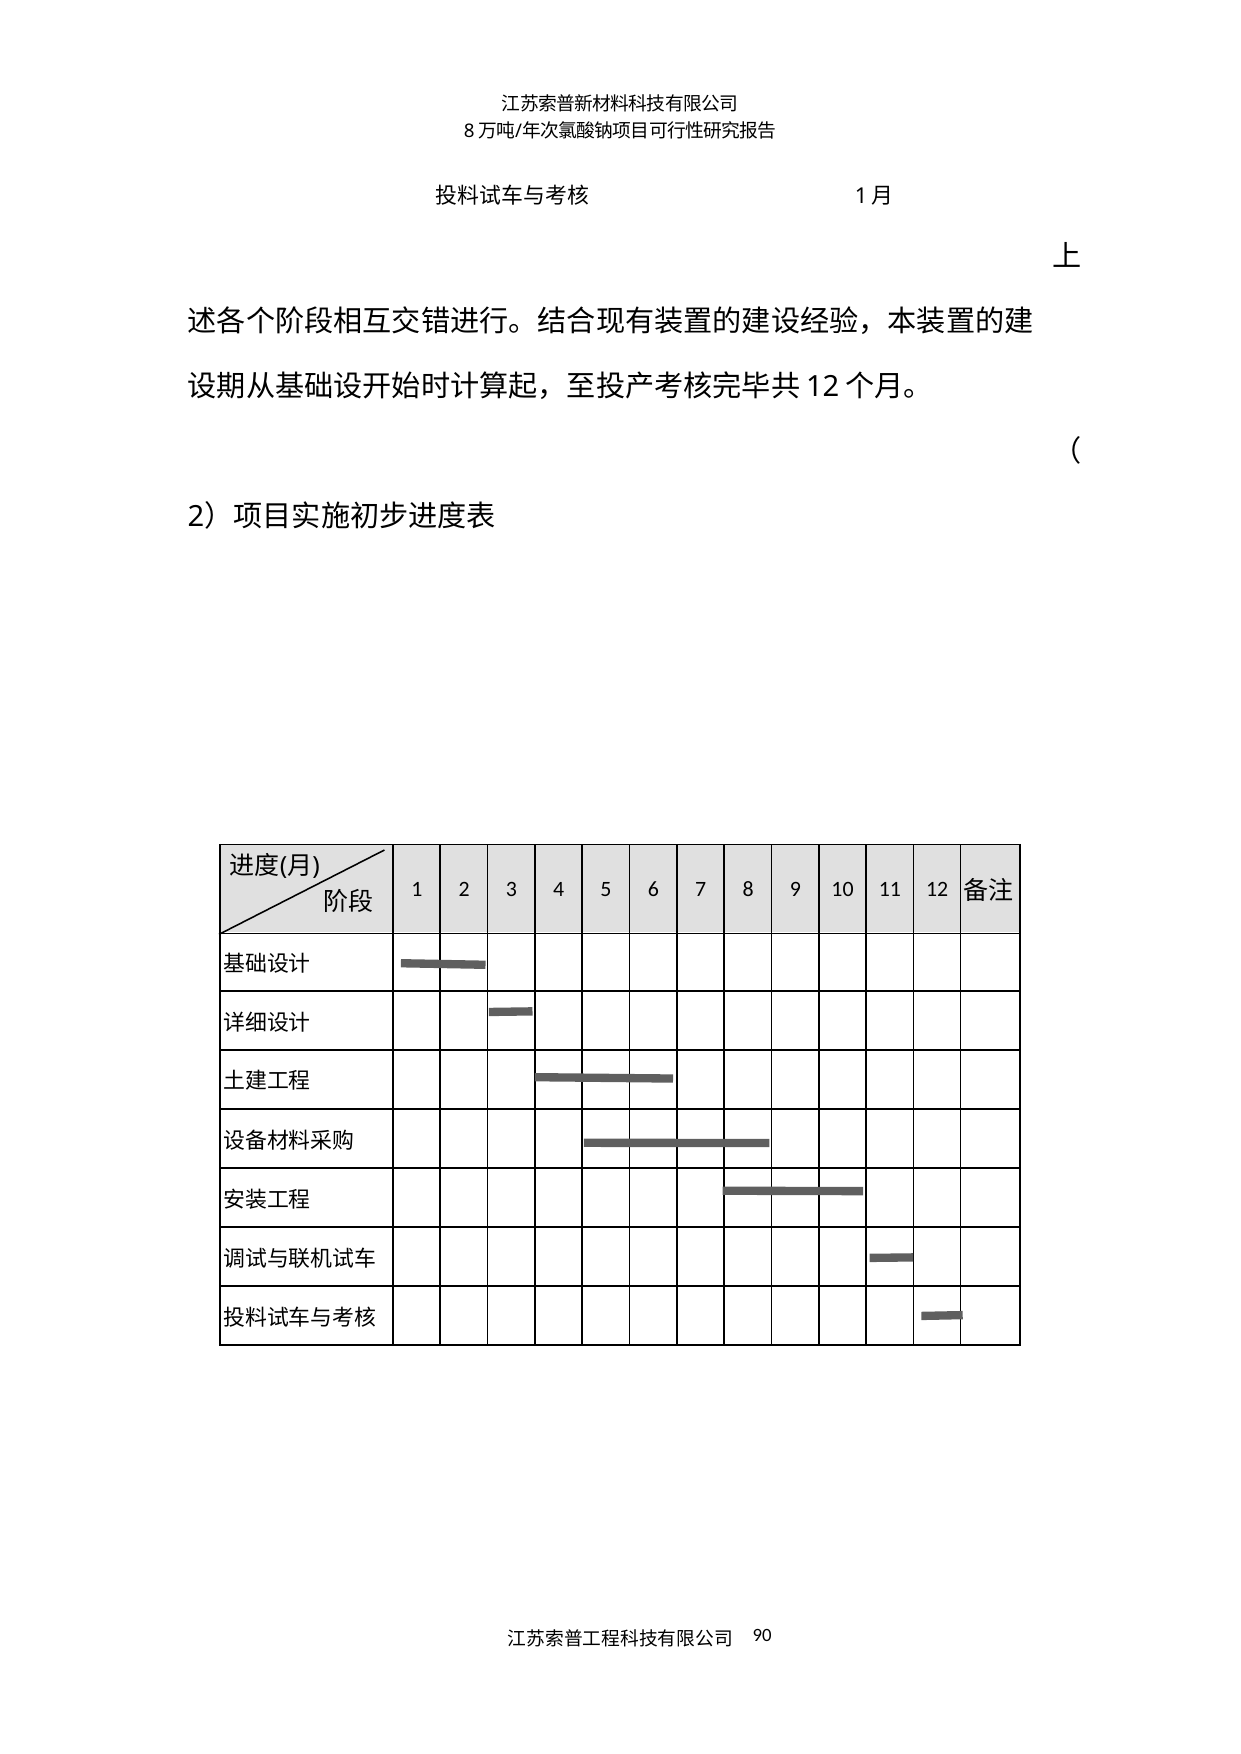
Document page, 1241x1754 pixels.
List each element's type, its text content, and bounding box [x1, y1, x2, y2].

table_cell [914, 992, 960, 1049]
text 上述各个阶段相互交错进行。结合现有装置的建设经验，本装置的建设期从基础设开始时计算起，至投产考核完毕共12个月。 [187, 221, 1053, 416]
table_cell [914, 1228, 960, 1285]
table_cell [441, 1051, 487, 1108]
table_cell [441, 934, 487, 990]
table_cell [772, 1196, 818, 1226]
table_header 9 [772, 845, 818, 932]
table_cell [961, 992, 1019, 1049]
table_cell [583, 1228, 629, 1285]
table_header 4 [536, 845, 581, 932]
table_cell [583, 1110, 629, 1138]
table_cell [961, 1110, 1019, 1167]
table_cell [488, 1110, 534, 1167]
table_header 1 [394, 845, 439, 932]
text （2）项目实施初步进度表 [187, 416, 1053, 546]
table_cell [961, 1169, 1019, 1226]
table_header 11 [867, 845, 913, 932]
table_cell [914, 934, 960, 990]
table_cell [583, 992, 629, 1049]
table_cell [772, 1110, 818, 1167]
table_cell [725, 1169, 771, 1186]
table_cell [725, 992, 771, 1049]
table_header 12 [914, 845, 960, 932]
table_cell [772, 1287, 818, 1344]
table_cell [820, 992, 865, 1049]
table_header 7 [678, 845, 723, 932]
table_cell 设备材料采购 [221, 1110, 392, 1167]
table_cell [536, 992, 581, 1049]
table_cell [583, 1287, 629, 1344]
table_cell [725, 1228, 771, 1285]
table_cell [772, 934, 818, 990]
table_cell [867, 1287, 913, 1344]
table_cell [630, 1148, 676, 1167]
table_cell [536, 1287, 581, 1344]
table_cell [820, 1228, 865, 1285]
table_cell [488, 992, 534, 1049]
table_cell [441, 1110, 487, 1167]
table_cell 调试与联机试车 [221, 1228, 392, 1285]
table_header 3 [488, 845, 534, 932]
table_cell [678, 934, 723, 990]
table_cell [772, 1051, 818, 1108]
table_cell [488, 934, 534, 990]
table_cell [725, 1287, 771, 1344]
table_cell [583, 934, 629, 990]
table_cell [678, 1110, 723, 1138]
table_cell [583, 1147, 629, 1167]
table_header 10 [820, 845, 865, 932]
table_cell [820, 1169, 865, 1226]
table_cell [536, 1051, 581, 1073]
table_cell [394, 1169, 439, 1226]
table_cell [725, 1051, 771, 1108]
table_cell [725, 1110, 771, 1167]
table_cell [536, 1228, 581, 1285]
table_cell [914, 1110, 960, 1167]
table_cell [394, 1287, 439, 1344]
table_cell [394, 1228, 439, 1285]
table_cell [961, 1051, 1019, 1108]
table_cell [867, 1051, 913, 1108]
table_cell 安装工程 [221, 1169, 392, 1226]
table_cell [630, 934, 676, 990]
table_cell 土建工程 [221, 1051, 392, 1108]
table_cell [441, 1169, 487, 1226]
table_cell [678, 1169, 723, 1226]
table_cell [536, 1082, 581, 1108]
table_cell [441, 992, 487, 1049]
table_cell [867, 992, 913, 1049]
table_cell [725, 934, 771, 990]
table_cell [488, 1169, 534, 1226]
table_cell [867, 1228, 913, 1285]
table_cell [772, 992, 818, 1049]
table_cell [914, 1287, 960, 1344]
table_cell [630, 1228, 676, 1285]
table_cell [394, 1051, 439, 1108]
table_cell [583, 1169, 629, 1226]
table_cell 投料试车与考核 [221, 1287, 392, 1344]
table_cell [867, 934, 913, 990]
table_cell [488, 1051, 534, 1108]
table_cell 基础设计 [221, 934, 392, 990]
table_cell [678, 992, 723, 1049]
table_cell [678, 1051, 723, 1108]
table_cell [488, 1287, 534, 1344]
table_cell [867, 1169, 913, 1226]
table_cell 1月 [704, 162, 1000, 221]
table_cell [630, 1051, 676, 1108]
table_cell [961, 934, 1019, 990]
table_cell [820, 1051, 865, 1108]
table_cell [536, 1169, 581, 1226]
table_cell [488, 1228, 534, 1285]
table_cell [630, 1169, 676, 1226]
table_cell [820, 1110, 865, 1167]
table_header 5 [583, 845, 629, 932]
table_cell [820, 934, 865, 990]
table_cell [961, 1287, 1019, 1344]
table_header 2 [441, 845, 487, 932]
table_cell [583, 1051, 629, 1073]
table_cell [678, 1287, 723, 1344]
table_cell [867, 1110, 913, 1167]
table_cell [536, 934, 581, 990]
table_cell [630, 1287, 676, 1344]
table_cell [394, 992, 439, 1049]
table_cell [630, 992, 676, 1049]
table_cell [678, 1228, 723, 1285]
table_cell [914, 1169, 960, 1226]
table_header 进度(月) 阶段 [221, 845, 392, 932]
table_cell [961, 1228, 1019, 1285]
table_cell [725, 1195, 771, 1226]
table_header 6 [630, 845, 676, 932]
table_cell [772, 1169, 818, 1186]
table_cell [678, 1148, 723, 1167]
table_cell [820, 1287, 865, 1344]
table_cell 投料试车与考核 [276, 162, 704, 221]
table_header 备注 [961, 845, 1019, 932]
table_cell [394, 934, 439, 990]
table_cell [536, 1110, 581, 1167]
table_cell [441, 1228, 487, 1285]
table_cell [772, 1228, 818, 1285]
table_cell [583, 1082, 629, 1108]
table_header 8 [725, 845, 771, 932]
table_cell [394, 1110, 439, 1167]
table_cell [441, 1287, 487, 1344]
table_cell 详细设计 [221, 992, 392, 1049]
table_cell [630, 1110, 676, 1138]
table_cell [914, 1051, 960, 1108]
